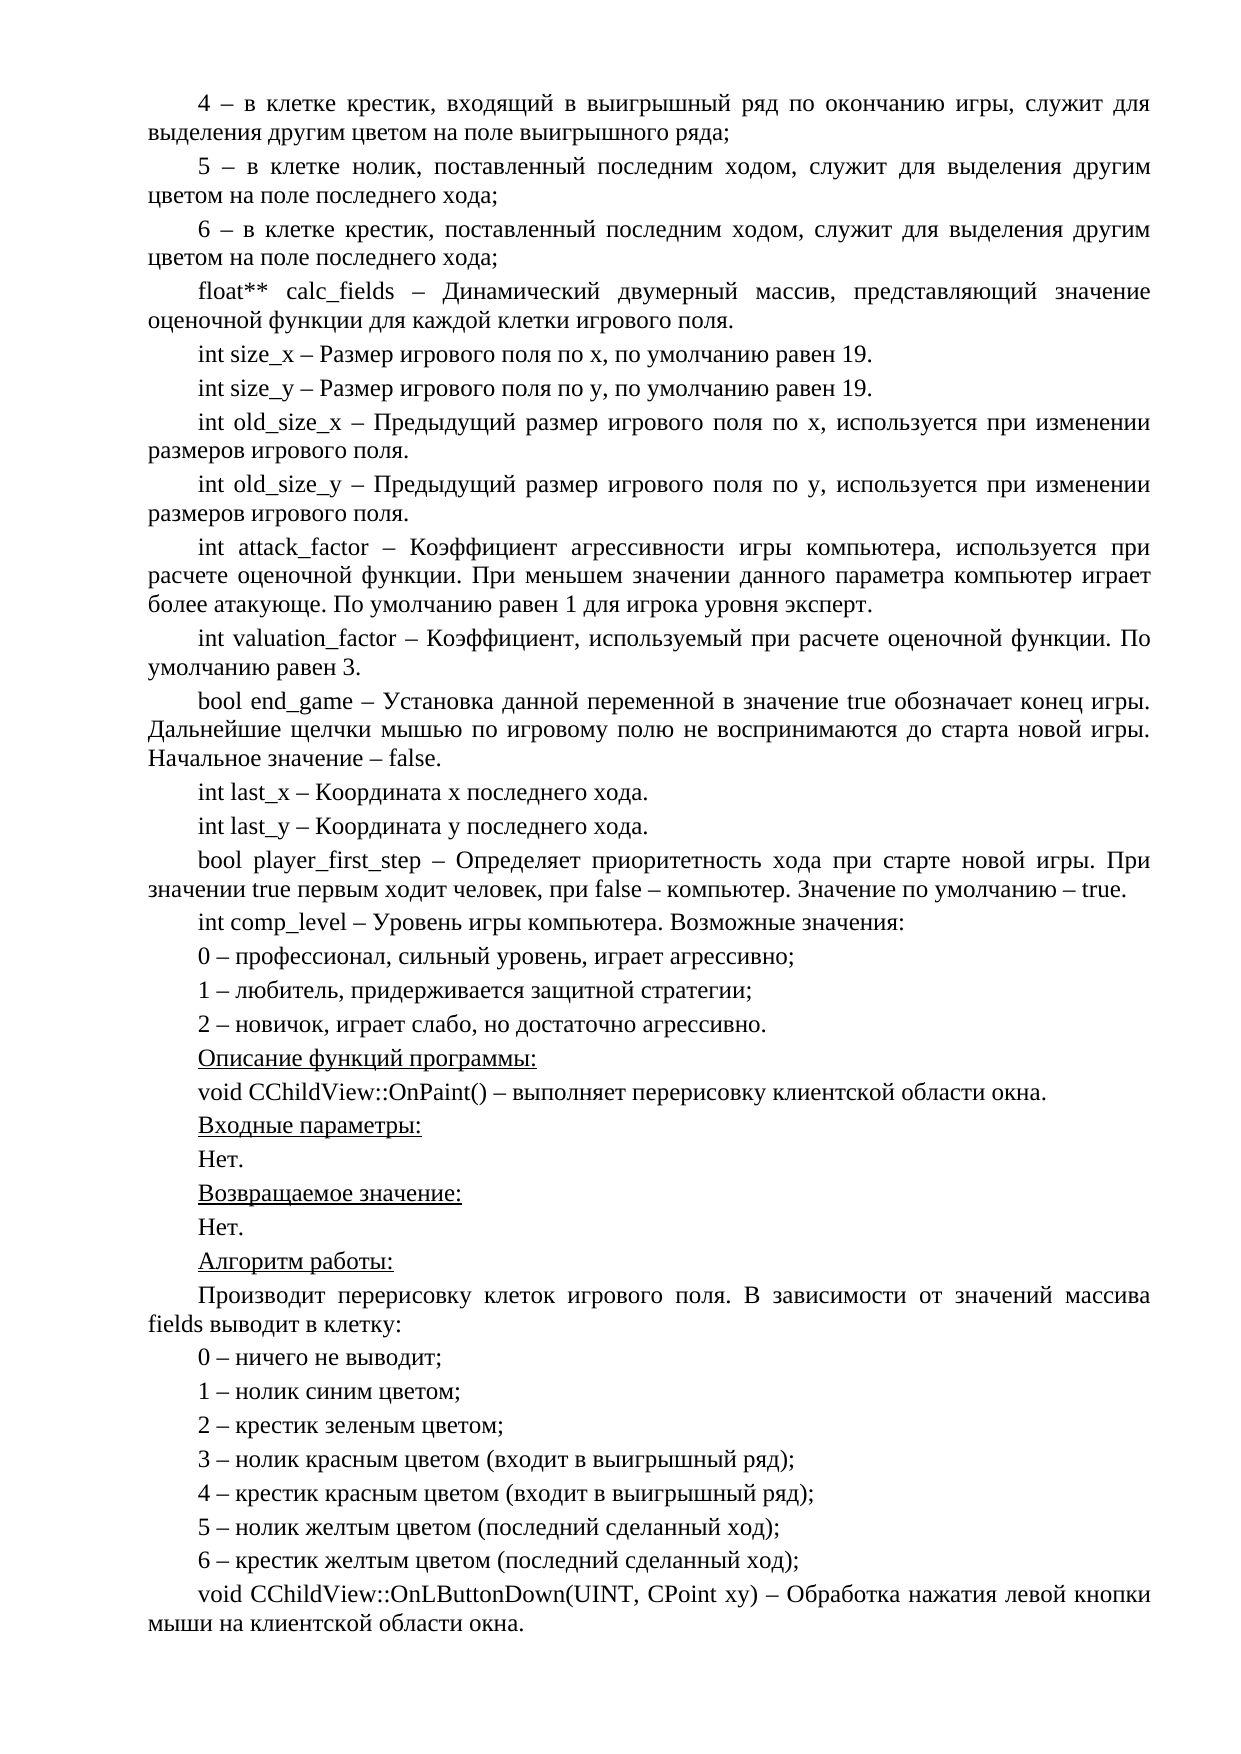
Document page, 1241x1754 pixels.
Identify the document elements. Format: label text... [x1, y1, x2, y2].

text 4 – крестик красным цветом (входит в выигрышный ряд); [148, 1478, 1152, 1507]
text Нет. [148, 1212, 1152, 1241]
text int size_y – Размер игрового поля по y, по умолчанию равен 19. [148, 373, 1152, 402]
text Алгоритм работы: [148, 1246, 1152, 1275]
text 1 – нолик синим цветом; [148, 1376, 1152, 1405]
text int old_size_x – Предыдущий размер игрового поля по x, используется при изменении размеров игрового поля. [148, 407, 1152, 464]
text 5 – нолик желтым цветом (последний сделанный ход); [148, 1512, 1152, 1541]
text void CChildView::OnPaint() – выполняет перерисовку клиентской области окна. [148, 1077, 1152, 1106]
text Производит перерисовку клеток игрового поля. В зависимости от значений массива fields выводит в клетку: [148, 1280, 1152, 1337]
text int comp_level – Уровень игры компьютера. Возможные значения: [148, 907, 1152, 936]
text bool player_first_step – Определяет приоритетность хода при старте новой игры. При значении true первым ходит человек, при false – компьютер. Значение по умолчанию – true. [148, 845, 1152, 902]
text 6 – крестик желтым цветом (последний сделанный ход); [148, 1546, 1152, 1574]
text 2 – новичок, играет слабо, но достаточно агрессивно. [148, 1009, 1152, 1038]
text float** calc_fields – Динамический двумерный массив, представляющий значение оценочной функции для каждой клетки игрового поля. [148, 276, 1152, 334]
text 0 – профессионал, сильный уровень, играет агрессивно; [148, 941, 1152, 970]
text void CChildView::OnLButtonDown(UINT, CPoint xy) – Обработка нажатия левой кнопки мыши на клиентской области окна. [148, 1579, 1152, 1637]
text 6 – в клетке крестик, поставленный последним ходом, служит для выделения другим цветом на поле последнего хода; [148, 214, 1152, 271]
text int valuation_factor – Коэффициент, используемый при расчете оценочной функции. По умолчанию равен 3. [148, 623, 1152, 681]
text 1 – любитель, придерживается защитной стратегии; [148, 975, 1152, 1004]
text 0 – ничего не выводит; [148, 1342, 1152, 1371]
text Описание функций программы: [148, 1043, 1152, 1072]
text 5 – в клетке нолик, поставленный последним ходом, служит для выделения другим цветом на поле последнего хода; [148, 151, 1152, 209]
text bool end_game – Установка данной переменной в значение true обозначает конец игры. Дальнейшие щелчки мышью по игровому полю не воспринимаются до старта новой игры. Начальное значение – false. [148, 686, 1152, 772]
text 4 – в клетке крестик, входящий в выигрышный ряд по окончанию игры, служит для выделения другим цветом на поле выигрышного ряда; [148, 88, 1152, 146]
text Возвращаемое значение: [148, 1178, 1152, 1207]
text int size_x – Размер игрового поля по х, по умолчанию равен 19. [148, 339, 1152, 368]
text Нет. [148, 1144, 1152, 1173]
text 3 – нолик красным цветом (входит в выигрышный ряд); [148, 1444, 1152, 1473]
text int last_y – Координата y последнего хода. [148, 811, 1152, 840]
text int attack_factor – Коэффициент агрессивности игры компьютера, используется при расчете оценочной функции. При меньшем значении данного параметра компьютер играет более атакующе. По умолчанию равен 1 для игрока уровня эксперт. [148, 532, 1152, 618]
text 2 – крестик зеленым цветом; [148, 1410, 1152, 1439]
text int old_size_y – Предыдущий размер игрового поля по y, используется при изменении размеров игрового поля. [148, 469, 1152, 527]
text Входные параметры: [148, 1111, 1152, 1139]
text int last_x – Координата x последнего хода. [148, 777, 1152, 806]
